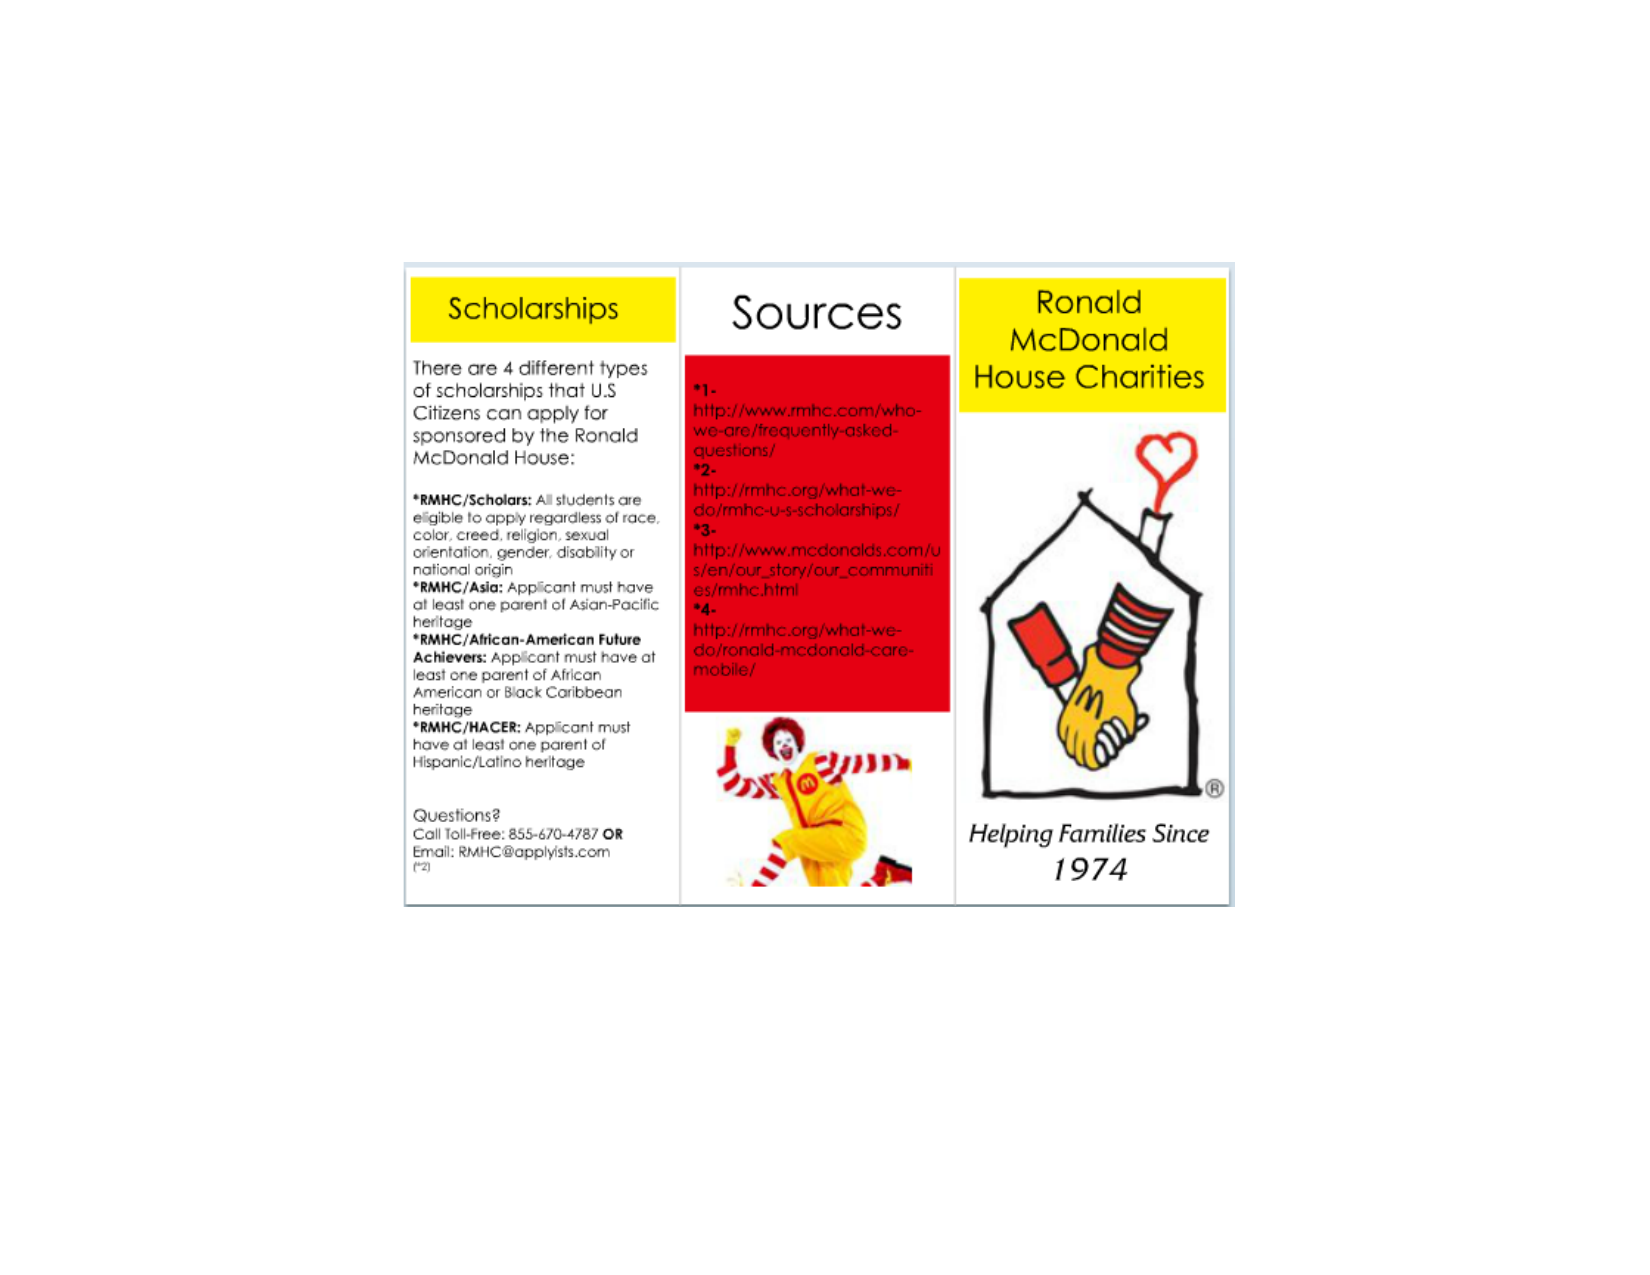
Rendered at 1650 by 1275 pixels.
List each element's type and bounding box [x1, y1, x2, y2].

picture [403, 262, 1235, 907]
